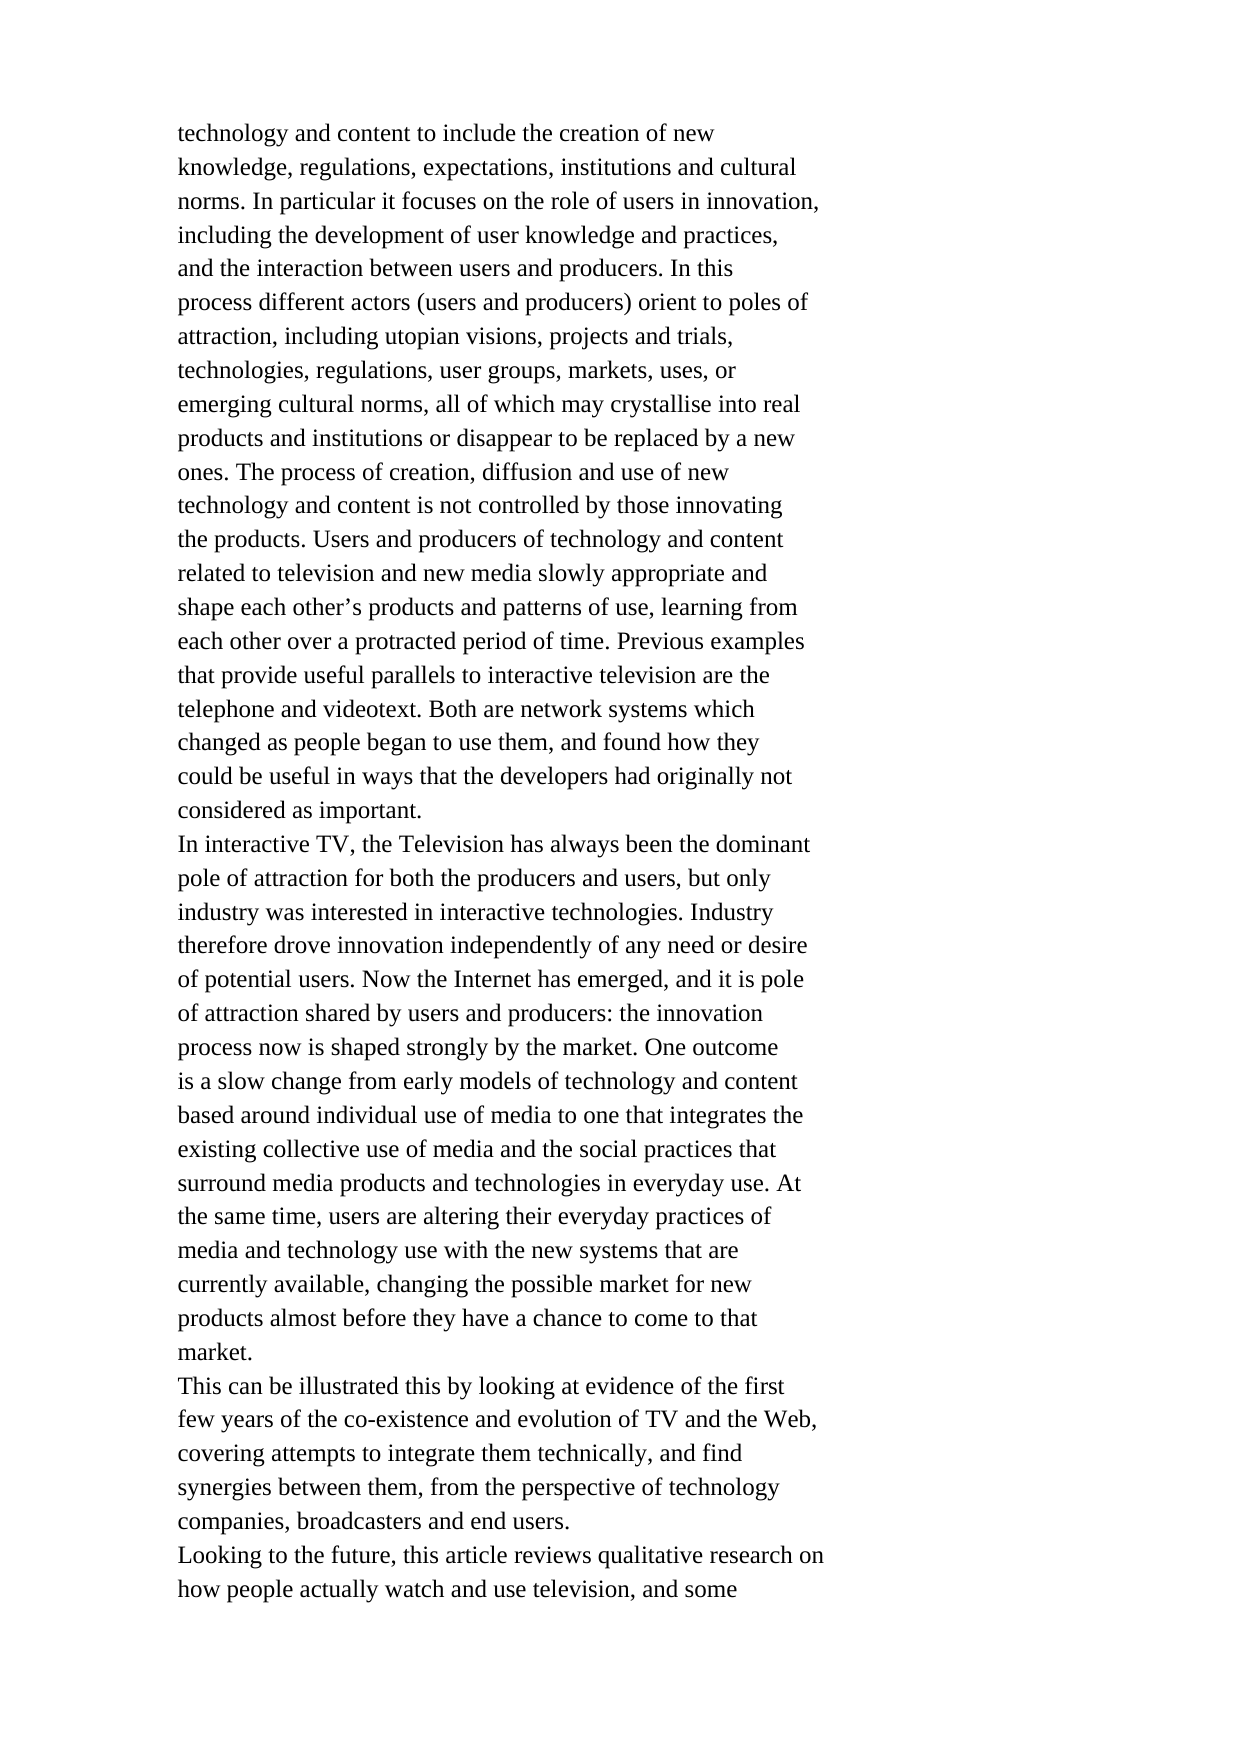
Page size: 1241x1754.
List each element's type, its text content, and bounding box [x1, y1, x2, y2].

text few years of the co-existence and evolution of TV and the Web, [177, 1404, 1152, 1433]
text and the interaction between users and producers. In this [177, 253, 1152, 282]
text products and institutions or disappear to be replaced by a new [177, 423, 1152, 452]
text surround media products and technologies in everyday use. At [177, 1168, 1152, 1196]
text how people actually watch and use television, and some [177, 1574, 1152, 1603]
text existing collective use of media and the social practices that [177, 1134, 1152, 1162]
text based around individual use of media to one that integrates the [177, 1100, 1152, 1129]
text technology and content is not controlled by those innovating [177, 491, 1152, 519]
text of attraction shared by users and producers: the innovation [177, 998, 1152, 1027]
text of potential users. Now the Internet has emerged, and it is pole [177, 964, 1152, 993]
text including the development of user knowledge and practices, [177, 220, 1152, 248]
text therefore drove innovation independently of any need or desire [177, 931, 1152, 959]
text products almost before they have a chance to come to that [177, 1303, 1152, 1332]
text companies, broadcasters and end users. [177, 1506, 1152, 1535]
text the same time, users are altering their everyday practices of [177, 1201, 1152, 1230]
text ones. The process of creation, diffusion and use of new [177, 457, 1152, 485]
text attraction, including utopian visions, projects and trials, [177, 321, 1152, 350]
text media and technology use with the new systems that are [177, 1235, 1152, 1264]
text could be useful in ways that the developers had originally not [177, 761, 1152, 790]
text market. [177, 1337, 1152, 1366]
text changed as people began to use them, and found how they [177, 727, 1152, 756]
text is a slow change from early models of technology and content [177, 1066, 1152, 1095]
text This can be illustrated this by looking at evidence of the first [177, 1371, 1152, 1399]
text norms. In particular it focuses on the role of users in innovation, [177, 186, 1152, 214]
text each other over a protracted period of time. Previous examples [177, 626, 1152, 655]
text pole of attraction for both the producers and users, but only [177, 863, 1152, 892]
text In interactive TV, the Television has always been the dominant [177, 829, 1152, 858]
text covering attempts to integrate them technically, and find [177, 1438, 1152, 1467]
text synergies between them, from the perspective of technology [177, 1472, 1152, 1501]
text the products. Users and producers of technology and content [177, 524, 1152, 553]
text that provide useful parallels to interactive television are the [177, 660, 1152, 688]
text technologies, regulations, user groups, markets, uses, or [177, 355, 1152, 384]
text Looking to the future, this article reviews qualitative research on [177, 1540, 1152, 1569]
text process different actors (users and producers) orient to poles of [177, 287, 1152, 316]
text process now is shaped strongly by the market. One outcome [177, 1032, 1152, 1061]
text related to television and new media slowly appropriate and [177, 558, 1152, 587]
text currently available, changing the possible market for new [177, 1269, 1152, 1298]
text industry was interested in interactive technologies. Industry [177, 897, 1152, 926]
text knowledge, regulations, expectations, institutions and cultural [177, 152, 1152, 181]
text shape each other’s products and patterns of use, learning from [177, 592, 1152, 621]
text telephone and videotext. Both are network systems which [177, 694, 1152, 722]
text emerging cultural norms, all of which may crystallise into real [177, 389, 1152, 418]
text considered as important. [177, 795, 1152, 824]
text technology and content to include the creation of new [177, 118, 1152, 147]
